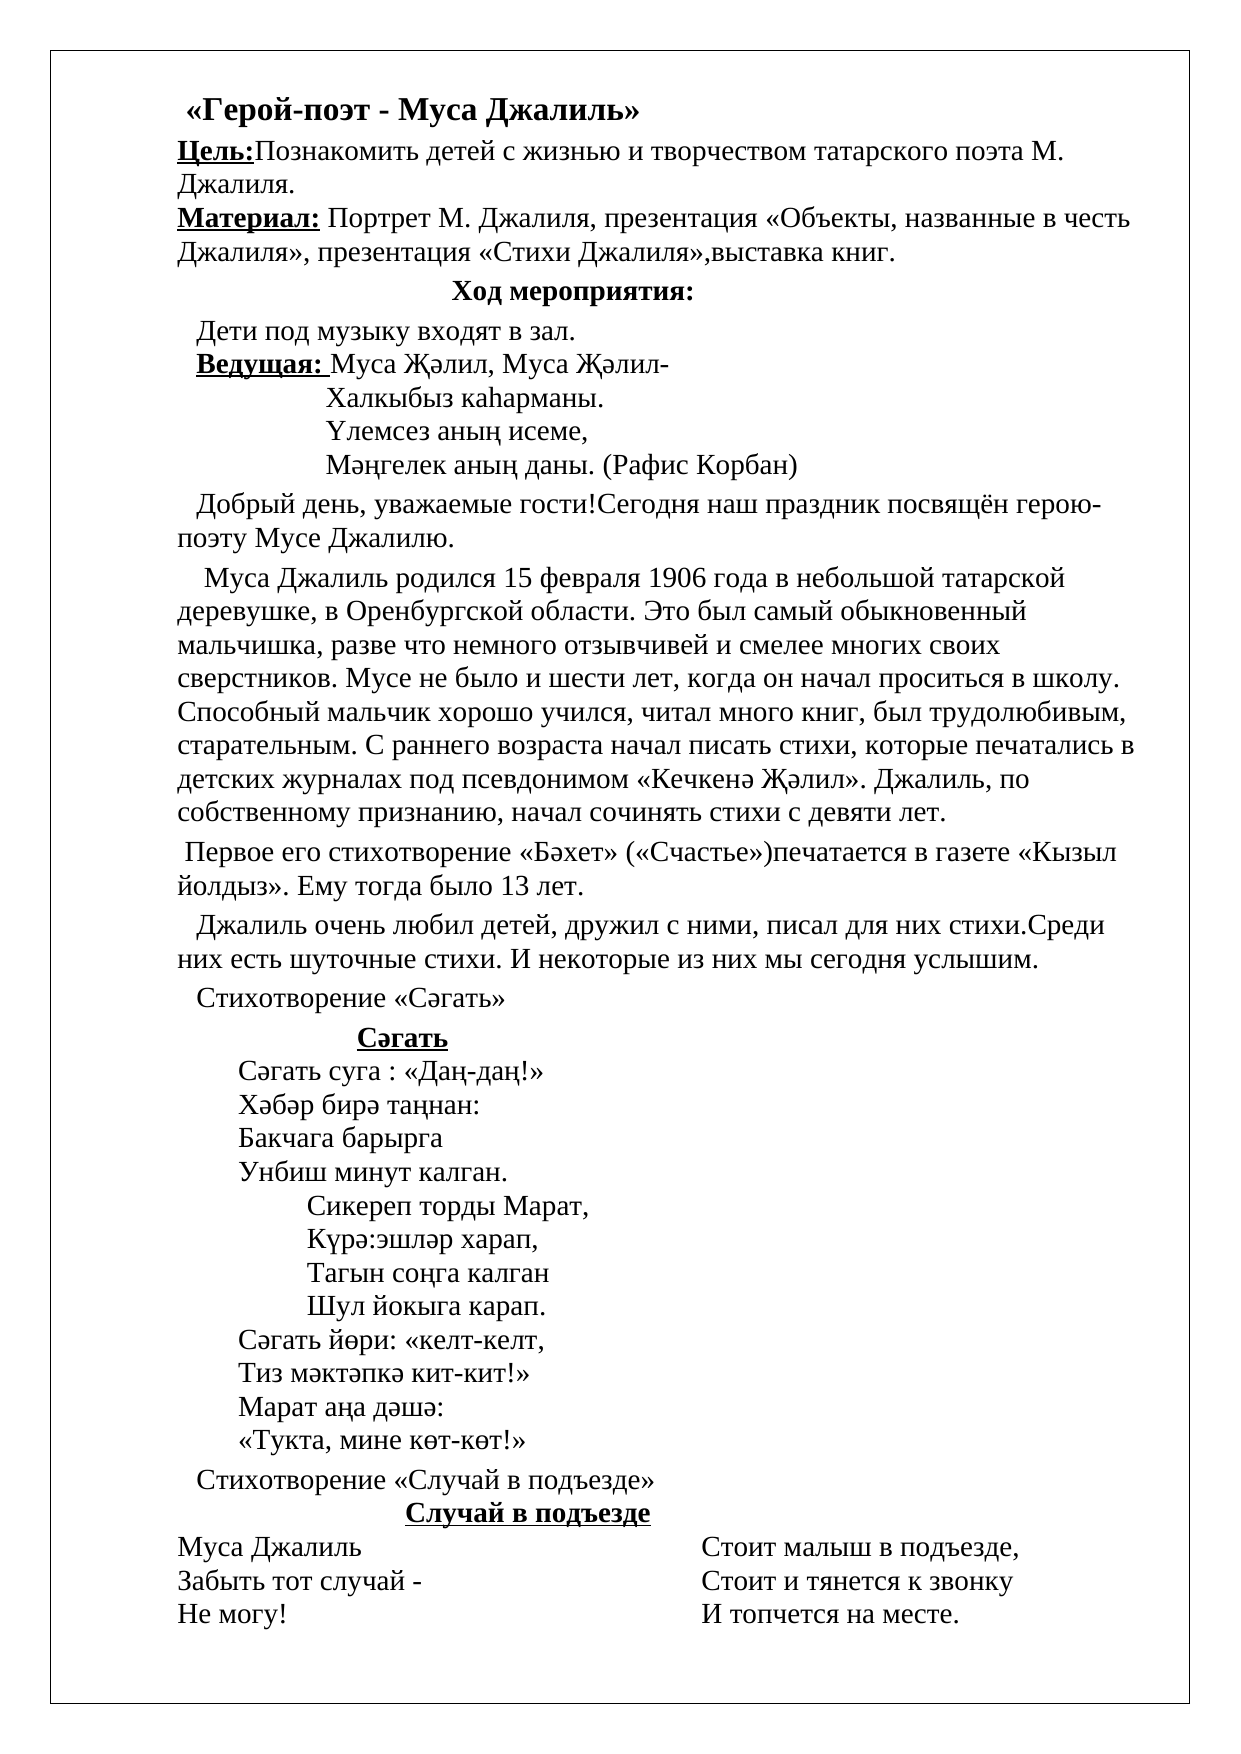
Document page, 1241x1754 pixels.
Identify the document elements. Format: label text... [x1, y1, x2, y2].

text Сикереп торды Марат, [307, 1188, 1022, 1221]
text Ведущая: Муса Җәлил, Муса Җәлил- [177, 346, 1152, 380]
text Үлемсез аның исеме, [238, 413, 1091, 447]
text Шул йокыга карап. [307, 1288, 1022, 1322]
text «Герой-поэт - Муса Джалиль» [177, 89, 1140, 127]
text Мәңгелек аның даны. (Рафис Корбан) [238, 447, 1091, 481]
text Материал: Портрет М. Джалиля, презентация «Объекты, названные в честь Джалиля», презентация «Стихи Джалиля»,выставка книг. [177, 200, 1152, 267]
text Первое его стихотворение «Бәхет» («Счастье»)печатается в газете «Кызыл йолдыз». Ему тогда было 13 лет. [177, 834, 1152, 901]
text Тиз мәктәпкә кит-кит!» [238, 1355, 1091, 1389]
text Халкыбыз каһарманы. [238, 380, 1091, 413]
text «Тукта, мине көт-көт!» [238, 1422, 1091, 1456]
text Сәгать йөри: «келт-келт, [238, 1322, 1091, 1355]
text Тагын соңга калган [307, 1255, 1022, 1288]
text Муса Джалиль родился 15 февраля 1906 года в небольшой татарской деревушке, в Оренбургской области. Это был самый обыкновенный мальчишка, разве что немного отзывчивей и смелее многих своих сверстников. Мусе не было и шести лет, когда он начал проситься в школу. Способный мальчик хорошо учился, читал много книг, был трудолюбивым, старательным. С раннего возраста начал писать стихи, которые печатались в детских журналах под псевдонимом «Кечкенә Җәлил». Джалиль, по собственному признанию, начал сочинять стихи с девяти лет. [177, 560, 1152, 828]
text Марат аңа дәшә: [238, 1389, 1091, 1422]
text Күрә:эшләр харап, [307, 1221, 1022, 1255]
text Стихотворение «Сәгать» [177, 980, 1152, 1014]
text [177, 1529, 627, 1630]
text Джалиль очень любил детей, дружил с ними, писал для них стихи.Среди них есть шуточные стихи. И некоторые из них мы сегодня услышим. [177, 907, 1152, 974]
text Унбиш минут калган. [238, 1154, 1091, 1188]
text Дети под музыку входят в зал. [177, 313, 1152, 346]
text Стихотворение «Случай в подъезде» [177, 1462, 1152, 1496]
text Бакчага барырга [238, 1121, 1091, 1154]
text Цель:Познакомить детей с жизнью и творчеством татарского поэта М. Джалиля. [177, 133, 1152, 200]
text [701, 1529, 1152, 1630]
text Случай в подъезде [177, 1496, 1152, 1529]
text Хәбәр бирә таңнан: [238, 1087, 1091, 1121]
text Сәгать суга : «Даң-даң!» [238, 1053, 1091, 1087]
text Добрый день, уважаемые гости!Сегодня наш праздник посвящён герою-поэту Мусе Джалилю. [177, 487, 1152, 554]
text Сәгать [177, 1020, 1152, 1053]
text Ход мероприятия: [177, 273, 1152, 307]
